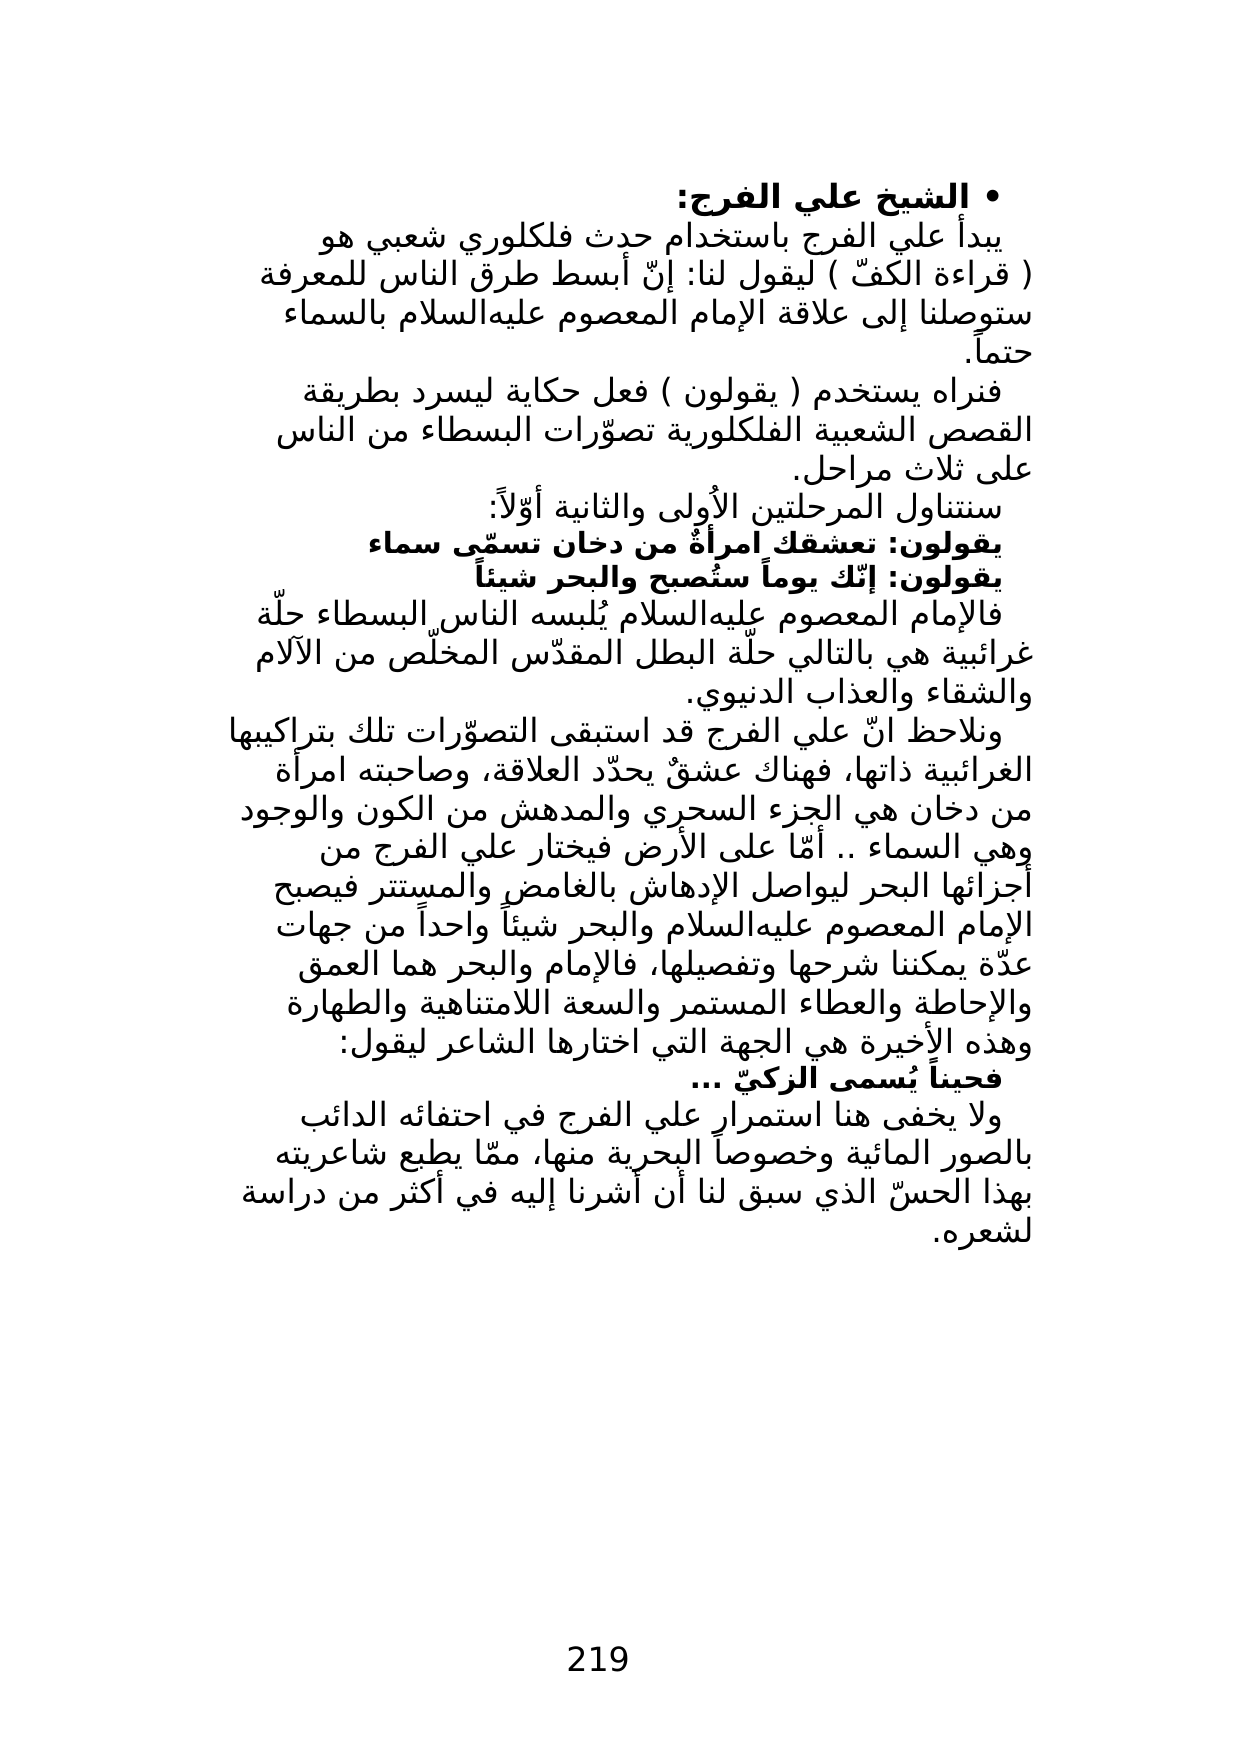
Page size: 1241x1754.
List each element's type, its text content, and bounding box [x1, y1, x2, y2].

text ولا يخفى هنا استمرار علي الفرج في احتفائه الدائب بالصور المائية وخصوصاً البحرية منها، ممّا يطبع شاعريته بهذا الحسّ الذي سبق لنا أن أشرنا إليه في أكثر من دراسة لشعره. [222, 1095, 1033, 1250]
text فالإمام المعصوم عليه‌السلام يُلبسه الناس البسطاء حلّة غرائبية هي بالتالي حلّة البطل المقدّس المخلّص من الآلام والشقاء والعذاب الدنيوي. [222, 595, 1033, 711]
text ونلاحظ انّ علي الفرج قد استبقى التصوّرات تلك بتراكيبها الغرائبية ذاتها، فهناك عشقٌ يحدّد العلاقة، وصاحبته امرأة من دخان هي الجزء السحري والمدهش من الكون والوجود وهي السماء .. أمّا على الأرض فيختار علي الفرج من أجزائها البحر ليواصل الإدهاش بالغامض والمستتر فيصبح الإمام المعصوم عليه‌السلام والبحر شيئاً واحداً من جهات عدّة يمكننا شرحها وتفصيلها، فالإمام والبحر هما العمق والإحاطة والعطاء المستمر والسعة اللامتناهية والطهارة وهذه الأخيرة هي الجهة التي اختارها الشاعر ليقول: [222, 711, 1033, 1061]
text فنراه يستخدم ( يقولون ) فعل حكاية ليسرد بطريقة القصص الشعبية الفلكلورية تصوّرات البسطاء من الناس على ثلاث مراحل. [222, 371, 1033, 488]
text يبدأ علي الفرج باستخدام حدث فلكلوري شعبي هو ( قراءة الكفّ ) ليقول لنا: إنّ أبسط طرق الناس للمعرفة ستوصلنا إلى علاقة الإمام المعصوم عليه‌السلام بالسماء حتماً. [222, 216, 1033, 371]
text يقولون: تعشقك امرأةٌ من دخان تسمّى سماء [222, 527, 1033, 561]
text فحيناً يُسمى الزكيّ ... [222, 1061, 1033, 1095]
text يقولون: إنّك يوماً ستُصبح والبحر شيئاً [222, 561, 1033, 595]
text سنتناول المرحلتين الاُولى والثانية أوّلاً: [222, 488, 1033, 527]
text • الشيخ علي الفرج: [222, 177, 1033, 216]
